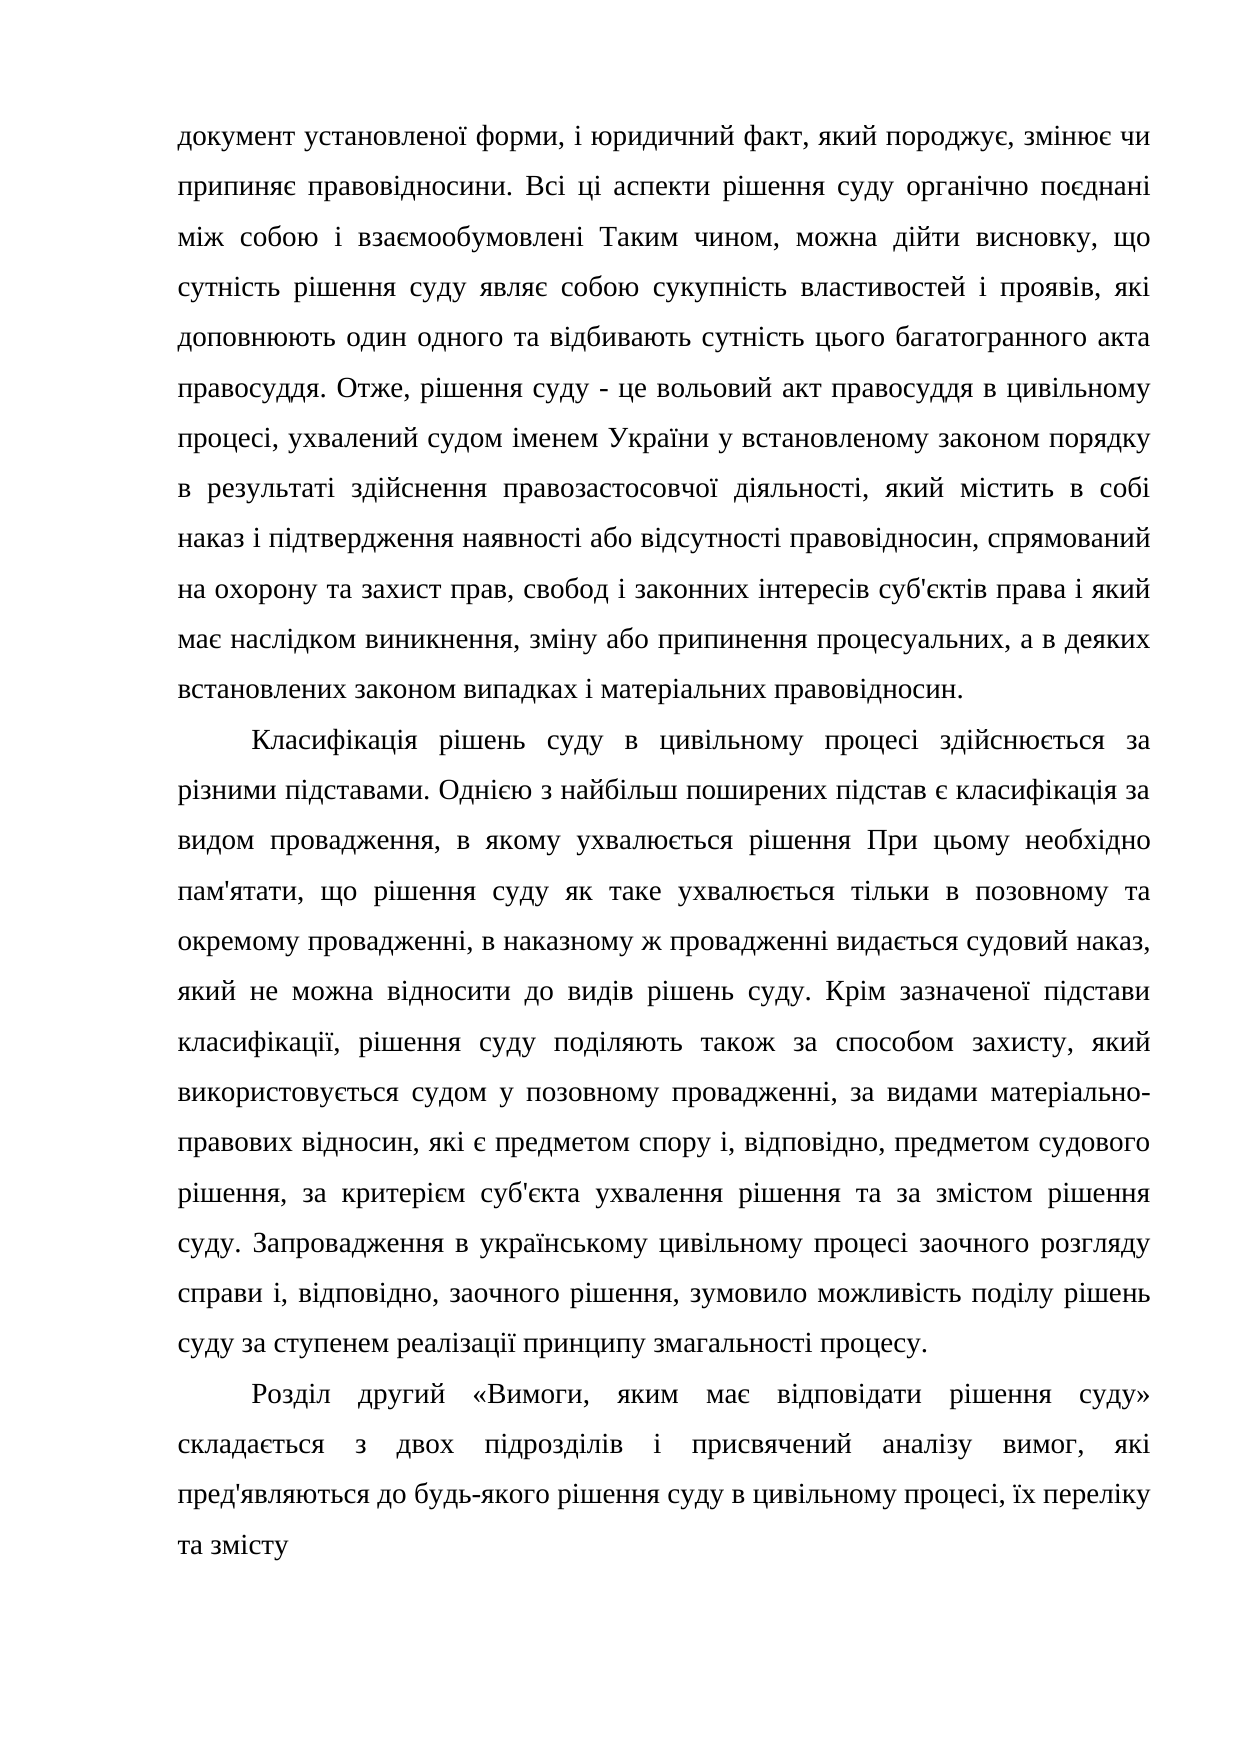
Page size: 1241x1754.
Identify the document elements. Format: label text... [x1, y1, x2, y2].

text Класифікація рішень суду в цивільному процесі здійснюється за різними підставами. Однією з найбільш поширених підстав є класифікація за видом провадження, в якому ухвалюється рішення При цьому необхідно пам'ятати, що рішення суду як таке ухвалюється тільки в позовному та окремому провадженні, в наказному ж провадженні видається судовий наказ, який не можна відносити до видів рішень суду. Крім зазначеної підстави класифікації, рішення суду поділяють також за способом захисту, який використовується судом у позовному провадженні, за видами матеріально-правових відносин, які є предметом спору і, відповідно, предметом судового рішення, за критерієм суб'єкта ухвалення рішення та за змістом рішення суду. Запровадження в українському цивільному процесі заочного розгляду справи і, відповідно, заочного рішення, зумовило можливість поділу рішень суду за ступенем реалізації принципу змагальності процесу. [177, 722, 1152, 1359]
text Розділ другий «Вимоги, яким має відповідати рішення суду» складається з двох підрозділів і присвячений аналізу вимог, які пред'являються до будь-якого рішення суду в цивільному процесі, їх переліку та змісту [177, 1376, 1152, 1560]
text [177, 118, 1152, 705]
